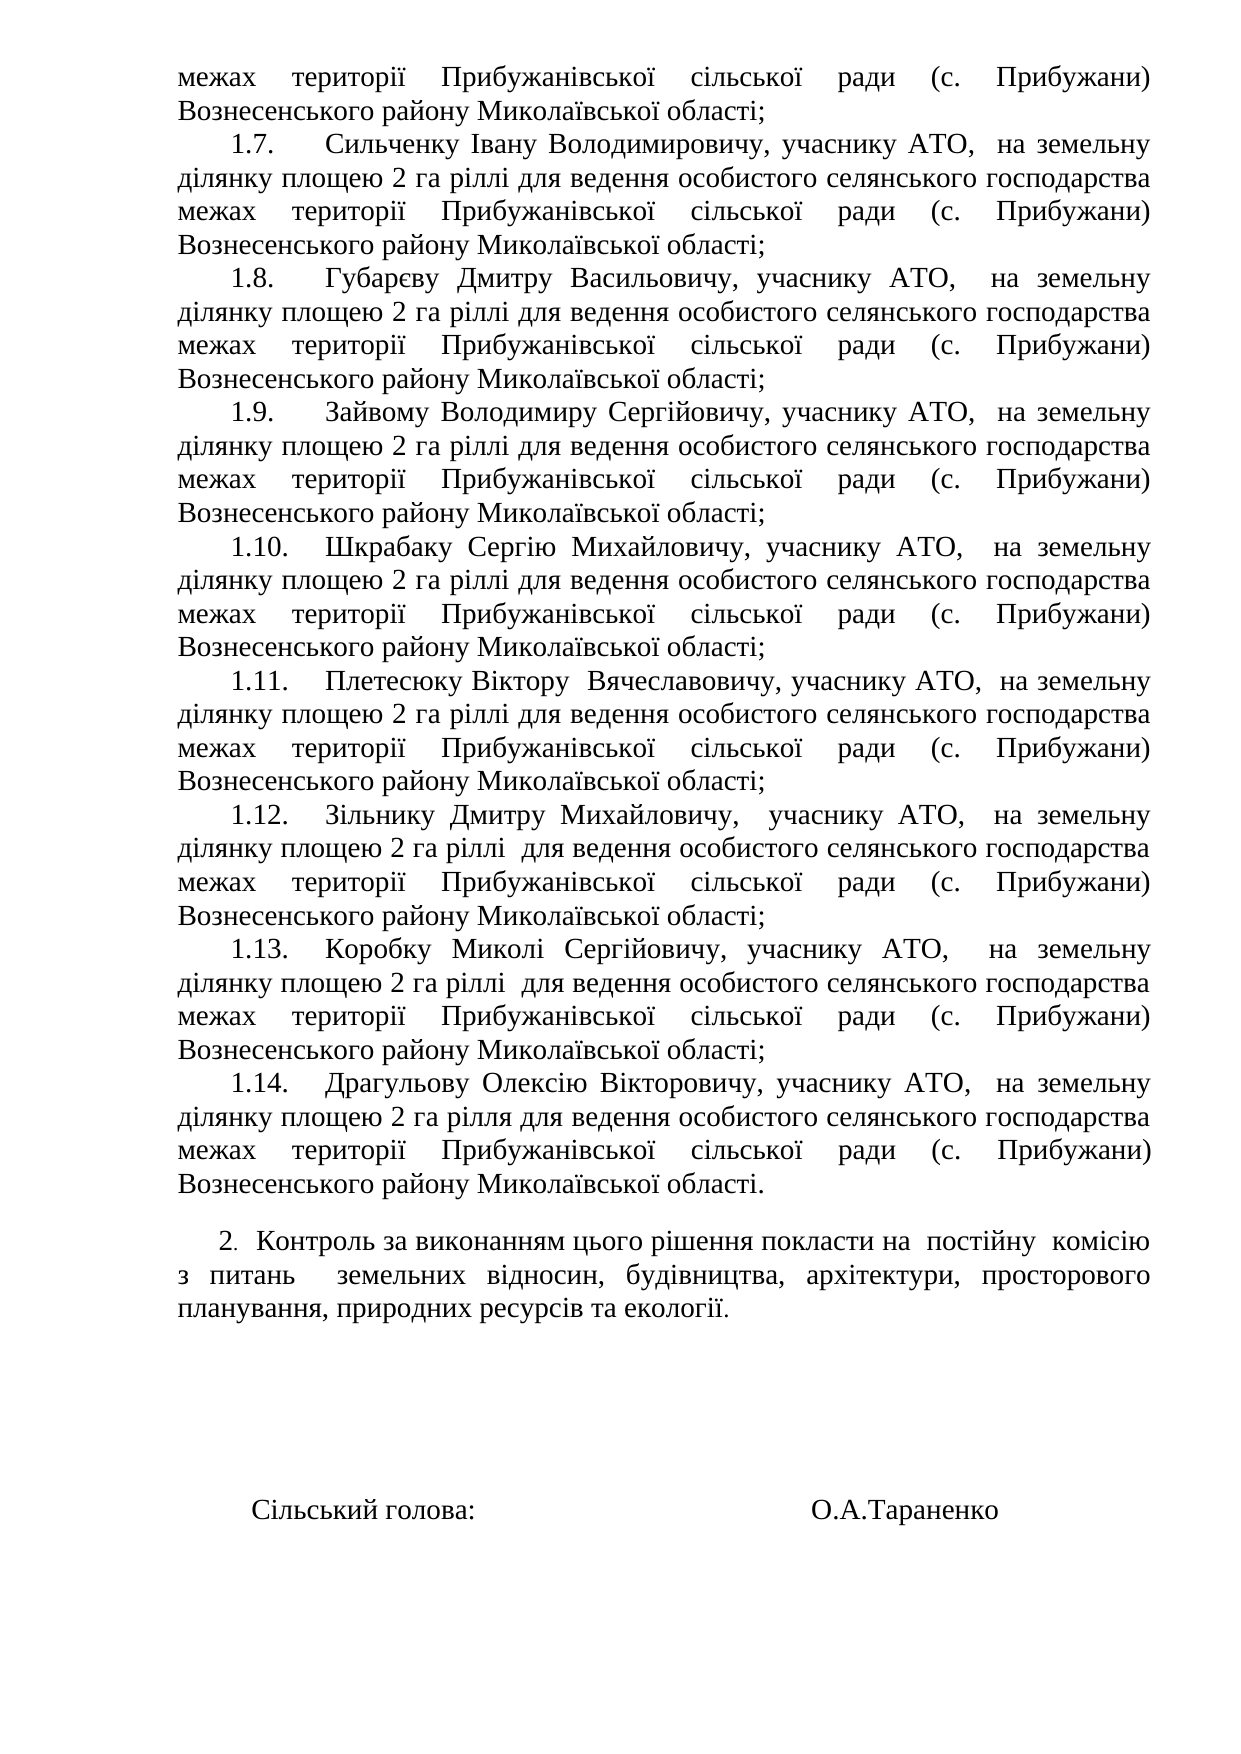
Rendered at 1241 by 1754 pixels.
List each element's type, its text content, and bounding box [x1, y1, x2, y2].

text Сільський голова: О.А.Тараненко [177, 1492, 1152, 1526]
list Шкрабаку Сергію Михайловичу, учаснику АТО, на земельну ділянку площею 2 га ріллі для ведення особистого селянського господарства межах території Прибужанівської сільської ради (с. Прибужани) Вознесенського району Миколаївської області; [177, 529, 1152, 663]
list Зайвому Володимиру Сергійовичу, учаснику АТО, на земельну ділянку площею 2 га ріллі для ведення особистого селянського господарства межах території Прибужанівської сільської ради (с. Прибужани) Вознесенського району Миколаївської області; [177, 394, 1152, 529]
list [177, 59, 1152, 126]
list Сильченку Івану Володимировичу, учаснику АТО, на земельну ділянку площею 2 га ріллі для ведення особистого селянського господарства межах території Прибужанівської сільської ради (с. Прибужани) Вознесенського району Миколаївської області; [177, 126, 1152, 260]
list Зільнику Дмитру Михайловичу, учаснику АТО, на земельну ділянку площею 2 га ріллі для ведення особистого селянського господарства межах території Прибужанівської сільської ради (с. Прибужани) Вознесенського району Миколаївської області; [177, 797, 1152, 931]
list Плетесюку Віктору Вячеславовичу, учаснику АТО, на земельну ділянку площею 2 га ріллі для ведення особистого селянського господарства межах території Прибужанівської сільської ради (с. Прибужани) Вознесенського району Миколаївської області; [177, 663, 1152, 797]
list Губарєву Дмитру Васильовичу, учаснику АТО, на земельну ділянку площею 2 га ріллі для ведення особистого селянського господарства межах території Прибужанівської сільської ради (с. Прибужани) Вознесенського району Миколаївської області; [177, 260, 1152, 394]
list Драгульову Олексію Вікторовичу, учаснику АТО, на земельну ділянку площею 2 га рілля для ведення особистого селянського господарства межах території Прибужанівської сільської ради (с. Прибужани) Вознесенського району Миколаївської області. [177, 1065, 1152, 1199]
list Коробку Миколі Сергійовичу, учаснику АТО, на земельну ділянку площею 2 га ріллі для ведення особистого селянського господарства межах території Прибужанівської сільської ради (с. Прибужани) Вознесенського району Миколаївської області; [177, 931, 1152, 1065]
list 2. Контроль за виконанням цього рішення покласти на постійну комісію з питань земельних відносин, будівництва, архітектури, просторового планування, природних ресурсів та екології. [177, 1223, 1152, 1324]
